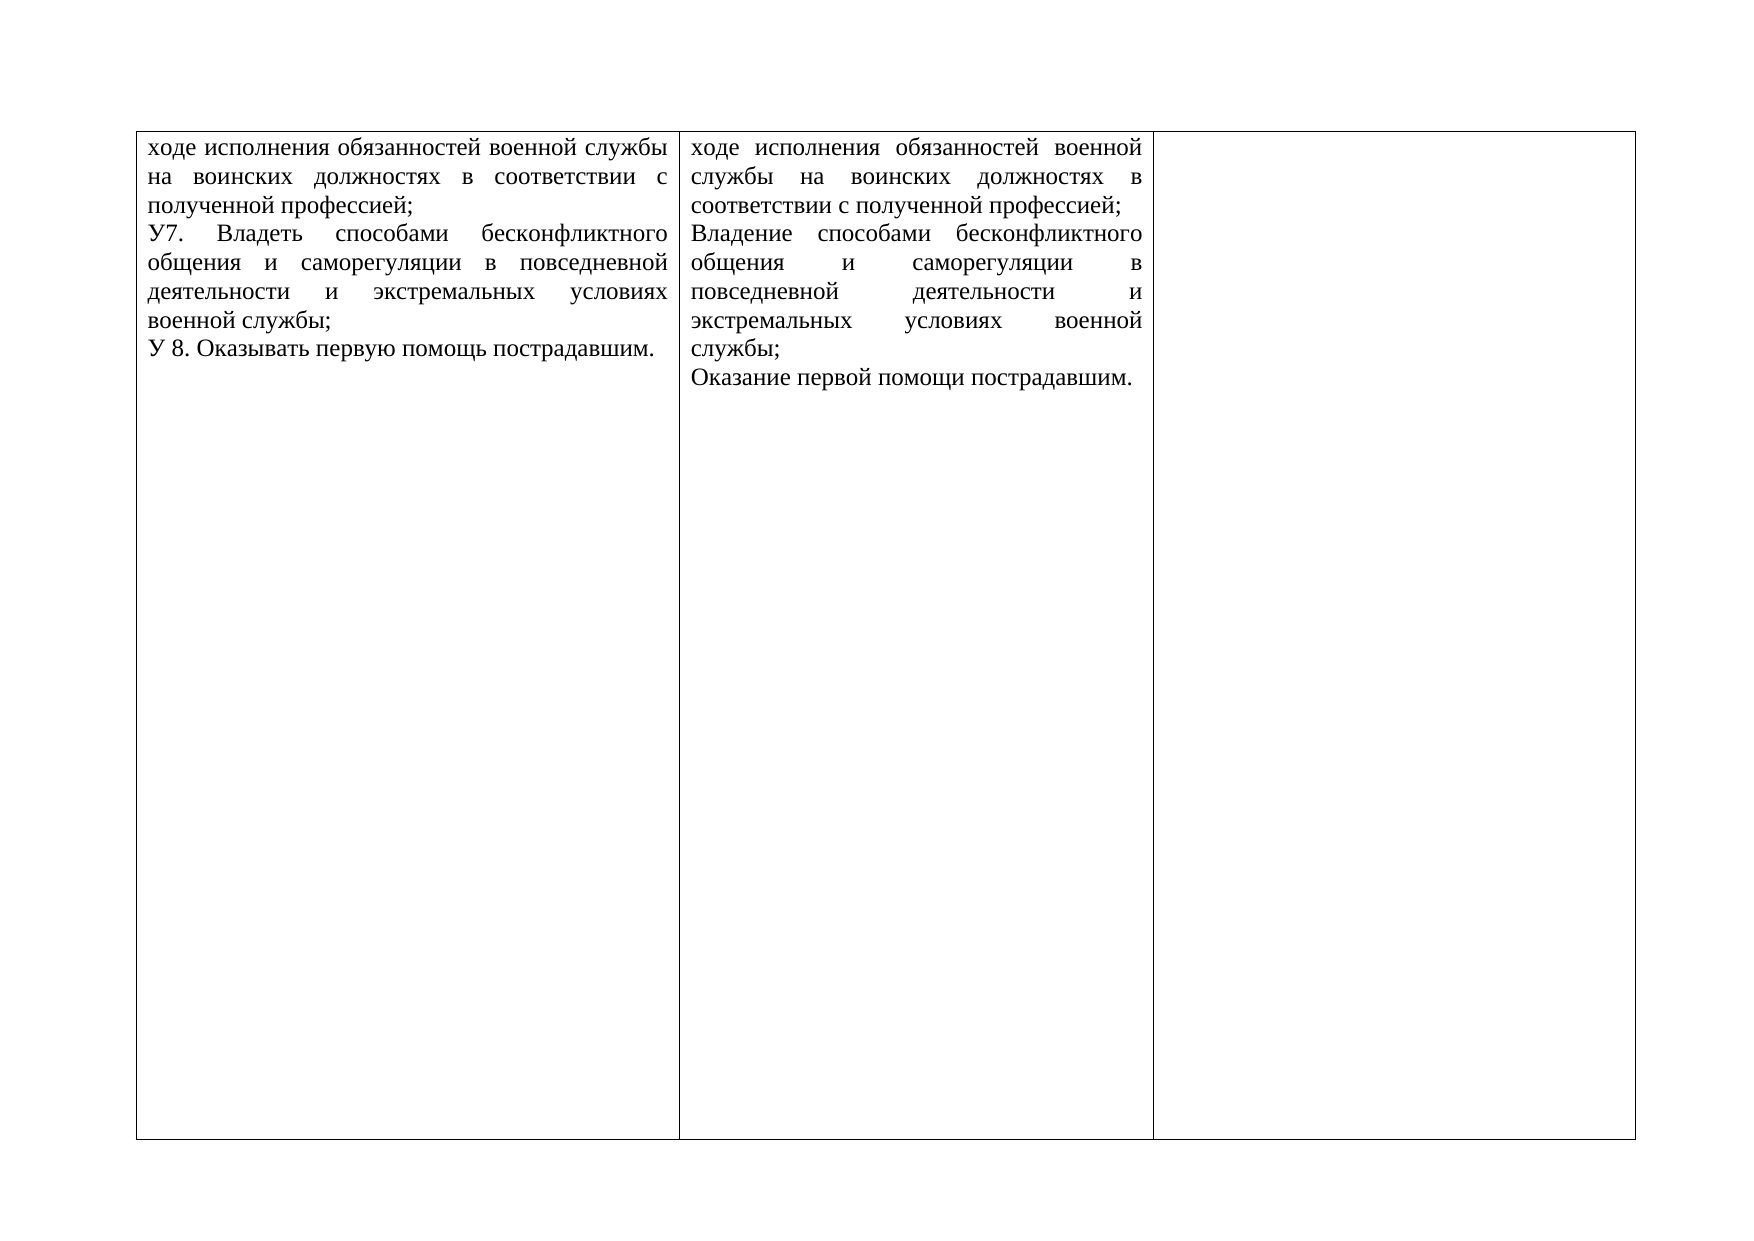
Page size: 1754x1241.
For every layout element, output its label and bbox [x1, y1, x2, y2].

table_cell [137, 132, 679, 1138]
table_cell [680, 132, 1153, 1138]
table_cell [1154, 132, 1635, 1138]
